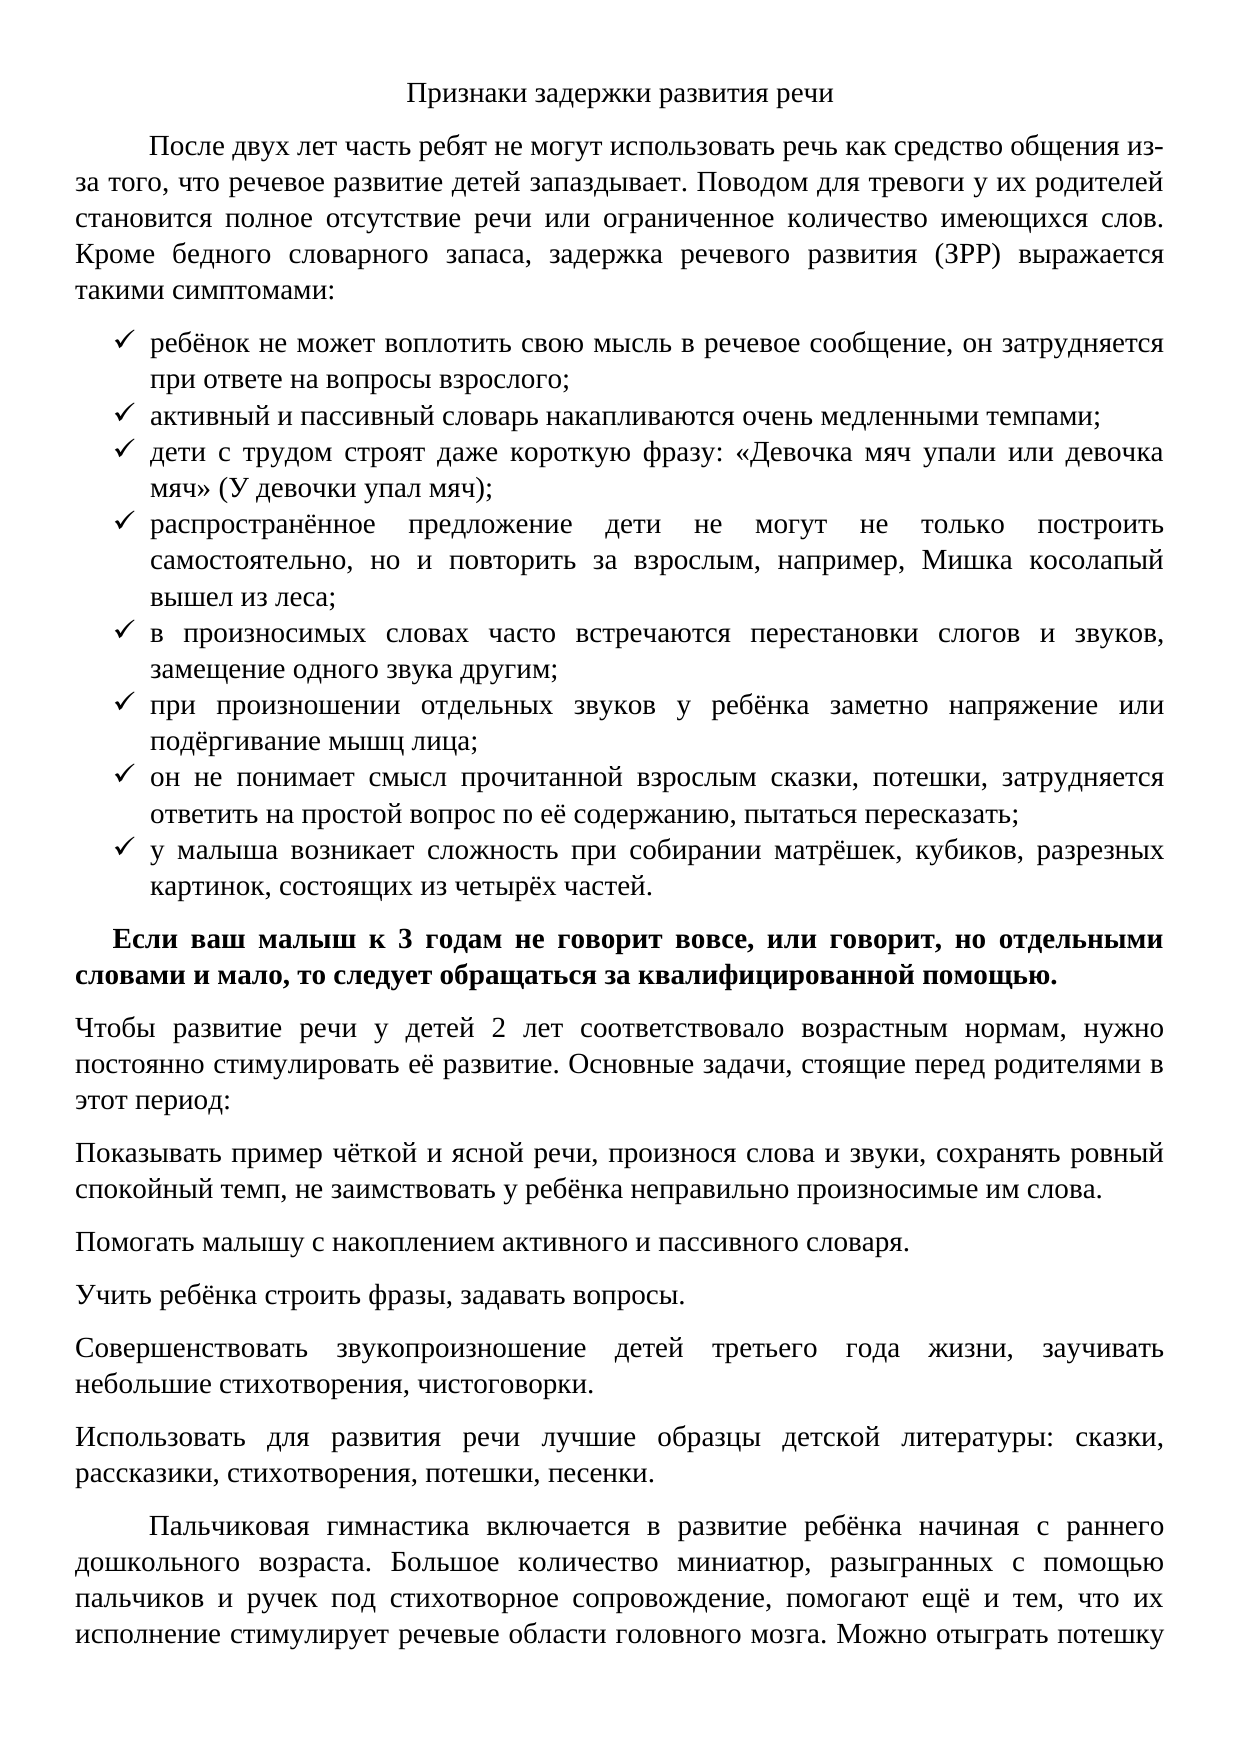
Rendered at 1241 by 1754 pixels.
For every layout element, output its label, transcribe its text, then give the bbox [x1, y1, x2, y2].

list при произношении отдельных звуков у ребёнка заметно напряжение или подёргивание мышц лица; [112, 687, 1165, 757]
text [75, 1508, 1165, 1649]
text Чтобы развитие речи у детей 2 лет соответствовало возрастным нормам, нужно постоянно стимулировать её развитие. Основные задачи, стоящие перед родителями в этот период: [75, 1010, 1165, 1116]
text Совершенствовать звукопроизношение детей третьего года жизни, заучивать небольшие стихотворения, чистоговорки. [75, 1330, 1165, 1399]
text Показывать пример чёткой и ясной речи, произнося слова и звуки, сохранять ровный спокойный темп, не заимствовать у ребёнка неправильно произносимые им слова. [75, 1135, 1165, 1205]
list дети с трудом строят даже короткую фразу: «Девочка мяч упали или девочка мяч» (У девочки упал мяч); [112, 434, 1165, 504]
list ребёнок не может воплотить свою мысль в речевое сообщение, он затрудняется при ответе на вопросы взрослого; [112, 325, 1165, 395]
text Помогать малышу с накоплением активного и пассивного словаря. [75, 1224, 1165, 1258]
text Использовать для развития речи лучшие образцы детской литературы: сказки, рассказики, стихотворения, потешки, песенки. [75, 1419, 1165, 1488]
list в произносимых словах часто встречаются перестановки слогов и звуков, замещение одного звука другим; [112, 615, 1165, 684]
text Признаки задержки развития речи [75, 75, 1165, 108]
list он не понимает смысл прочитанной взрослым сказки, потешки, затрудняется ответить на простой вопрос по её содержанию, пытаться пересказать; [112, 759, 1165, 829]
text После двух лет часть ребят не могут использовать речь как средство общения из-за того, что речевое развитие детей запаздывает. Поводом для тревоги у их родителей становится полное отсутствие речи или ограниченное количество имеющихся слов. Кроме бедного словарного запаса, задержка речевого развития (ЗРР) выражается такими симптомами: [75, 128, 1165, 306]
text Учить ребёнка строить фразы, задавать вопросы. [75, 1277, 1165, 1310]
list активный и пассивный словарь накапливаются очень медленными темпами; [112, 398, 1165, 431]
list распространённое предложение дети не могут не только построить самостоятельно, но и повторить за взрослым, например, Мишка косолапый вышел из леса; [112, 506, 1165, 612]
list у малыша возникает сложность при собирании матрёшек, кубиков, разрезных картинок, состоящих из четырёх частей. [112, 832, 1165, 902]
text Если ваш малыш к 3 годам не говорит вовсе, или говорит, но отдельными словами и мало, то следует обращаться за квалифицированной помощью. [75, 921, 1165, 991]
